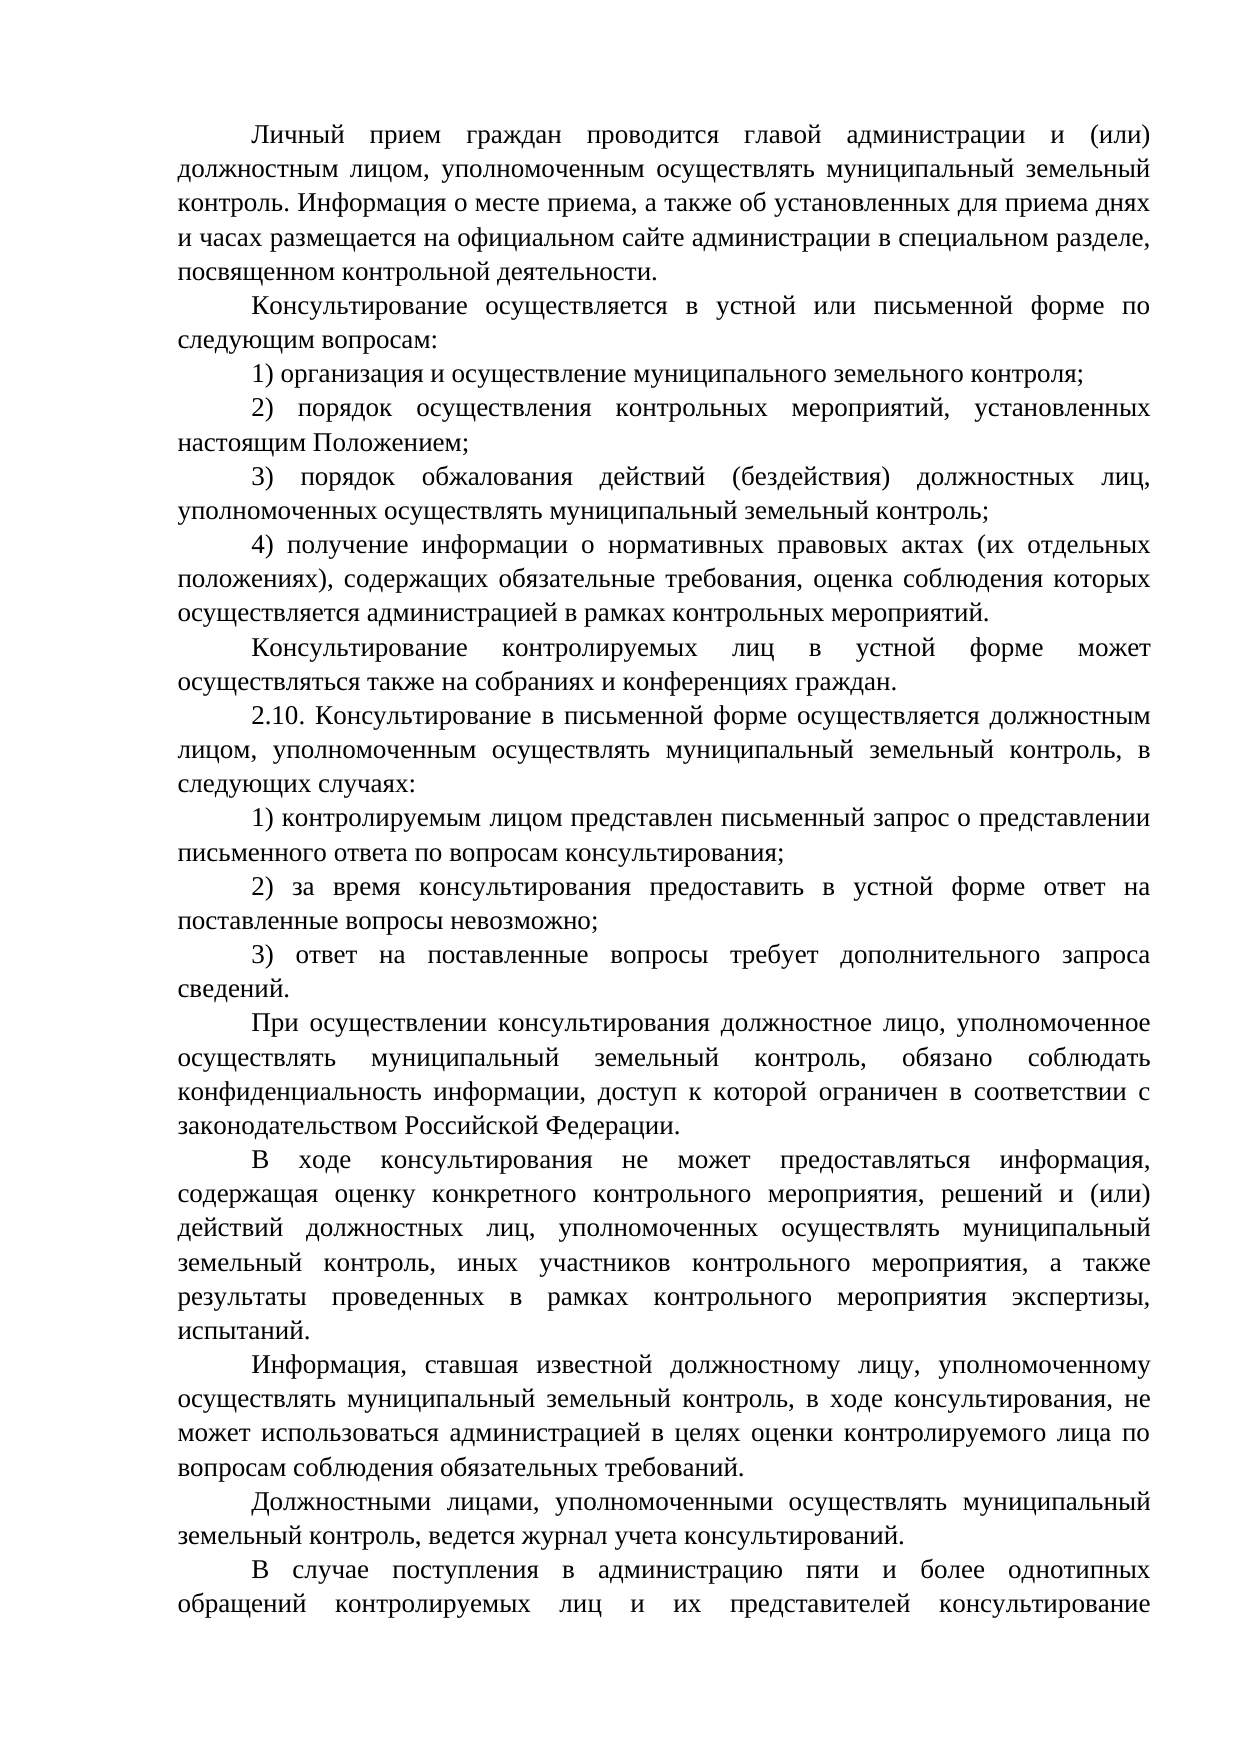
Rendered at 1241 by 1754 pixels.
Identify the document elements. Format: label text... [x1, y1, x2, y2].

text 2) за время консультирования предоставить в устной форме ответ на поставленные вопросы невозможно; [177, 870, 1152, 935]
text Должностными лицами, уполномоченными осуществлять муниципальный земельный контроль, ведется журнал учета консультирований. [177, 1485, 1152, 1550]
text Консультирование контролируемых лиц в устной форме может осуществляться также на собраниях и конференциях граждан. [177, 631, 1152, 696]
text Информация, ставшая известной должностному лицу, уполномоченному осуществлять муниципальный земельный контроль, в ходе консультирования, не может использоваться администрацией в целях оценки контролируемого лица по вопросам соблюдения обязательных требований. [177, 1348, 1152, 1482]
text 2) порядок осуществления контрольных мероприятий, установленных настоящим Положением; [177, 391, 1152, 457]
text 4) получение информации о нормативных правовых актах (их отдельных положениях), содержащих обязательные требования, оценка соблюдения которых осуществляется администрацией в рамках контрольных мероприятий. [177, 528, 1152, 628]
text Консультирование осуществляется в устной или письменной форме по следующим вопросам: [177, 289, 1152, 354]
text В ходе консультирования не может предоставляться информация, содержащая оценку конкретного контрольного мероприятия, решений и (или) действий должностных лиц, уполномоченных осуществлять муниципальный земельный контроль, иных участников контрольного мероприятия, а также результаты проведенных в рамках контрольного мероприятия экспертизы, испытаний. [177, 1143, 1152, 1345]
text 1) организация и осуществление муниципального земельного контроля; [177, 357, 1152, 388]
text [177, 1553, 1152, 1618]
text 3) ответ на поставленные вопросы требует дополнительного запроса сведений. [177, 938, 1152, 1003]
text 1) контролируемым лицом представлен письменный запрос о представлении письменного ответа по вопросам консультирования; [177, 801, 1152, 867]
text 2.10. Консультирование в письменной форме осуществляется должностным лицом, уполномоченным осуществлять муниципальный земельный контроль, в следующих случаях: [177, 699, 1152, 798]
text 3) порядок обжалования действий (бездействия) должностных лиц, уполномоченных осуществлять муниципальный земельный контроль; [177, 460, 1152, 525]
text При осуществлении консультирования должностное лицо, уполномоченное осуществлять муниципальный земельный контроль, обязано соблюдать конфиденциальность информации, доступ к которой ограничен в соответствии с законодательством Российской Федерации. [177, 1006, 1152, 1140]
text Личный прием граждан проводится главой администрации и (или) должностным лицом, уполномоченным осуществлять муниципальный земельный контроль. Информация о месте приема, а также об установленных для приема днях и часах размещается на официальном сайте администрации в специальном разделе, посвященном контрольной деятельности. [177, 118, 1152, 286]
